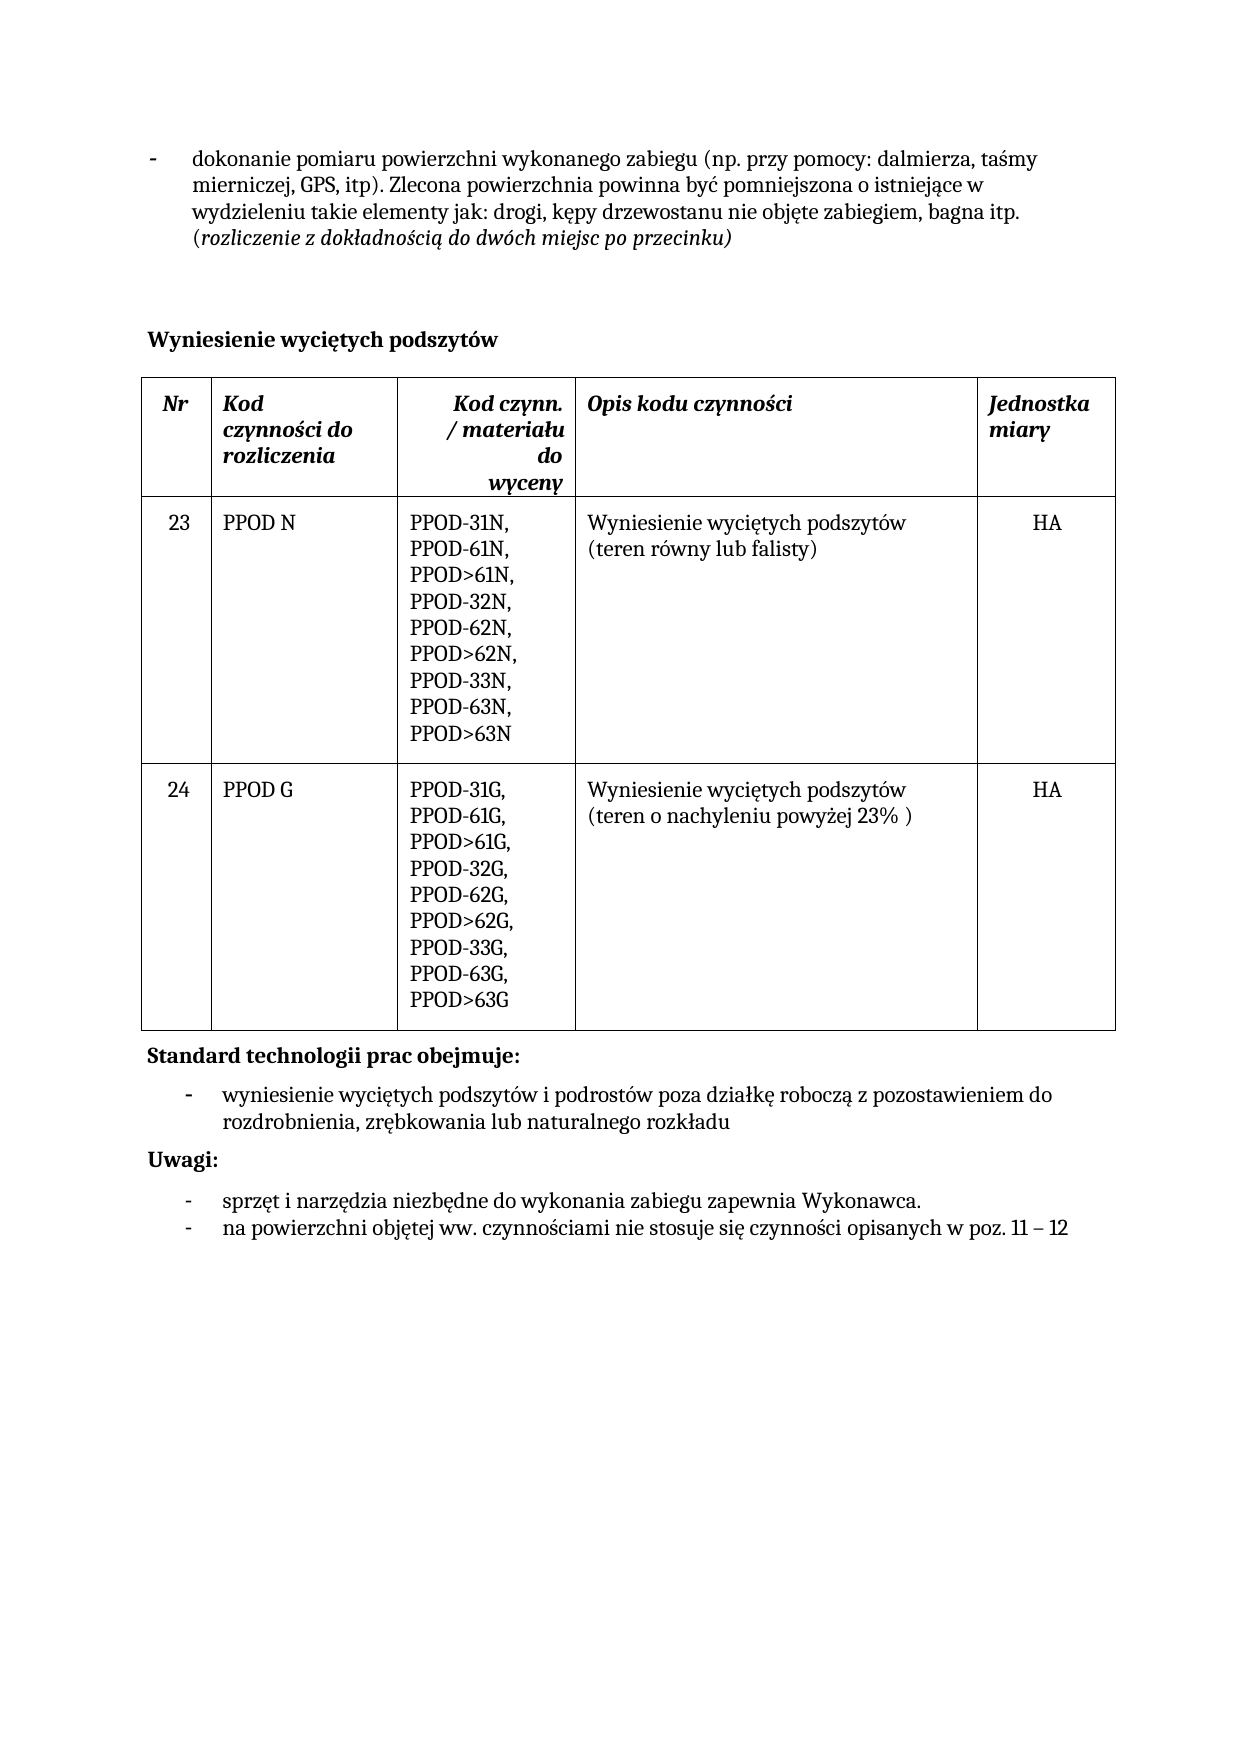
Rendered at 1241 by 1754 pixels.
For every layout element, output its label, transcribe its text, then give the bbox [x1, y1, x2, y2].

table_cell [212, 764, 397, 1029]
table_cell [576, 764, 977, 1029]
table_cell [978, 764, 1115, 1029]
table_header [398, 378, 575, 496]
list dokonanie pomiaru powierzchni wykonanego zabiegu (np. przy pomocy: dalmierza, taśmy mierniczej, GPS, itp). Zlecona powierzchnia powinna być pomniejszona o istniejące w wydzieleniu takie elementy jak: drogi, kępy drzewostanu nie objęte zabiegiem, bagna itp. (rozliczenie z dokładnością do dwóch miejsc po przecinku) [147, 146, 1068, 251]
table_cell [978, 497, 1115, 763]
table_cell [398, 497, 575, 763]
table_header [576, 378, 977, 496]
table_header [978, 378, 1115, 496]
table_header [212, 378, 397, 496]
list wyniesienie wyciętych podszytów i podrostów poza działkę roboczą z pozostawieniem do rozdrobnienia, zrębkowania lub naturalnego rozkładu [185, 1082, 1107, 1135]
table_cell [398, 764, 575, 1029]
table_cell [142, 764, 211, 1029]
list sprzęt i narzędzia niezbędne do wykonania zabiegu zapewnia Wykonawca. [185, 1186, 1192, 1213]
text Standard technologii prac obejmuje: [147, 1043, 1192, 1069]
subtitle Wyniesienie wyciętych podszytów [147, 326, 1192, 353]
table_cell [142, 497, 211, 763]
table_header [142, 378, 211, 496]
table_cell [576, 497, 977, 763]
list na powierzchni objętej ww. czynnościami nie stosuje się czynności opisanych w poz. 11 – 12 [185, 1213, 1192, 1241]
subtitle Uwagi: [147, 1147, 1192, 1174]
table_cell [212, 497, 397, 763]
